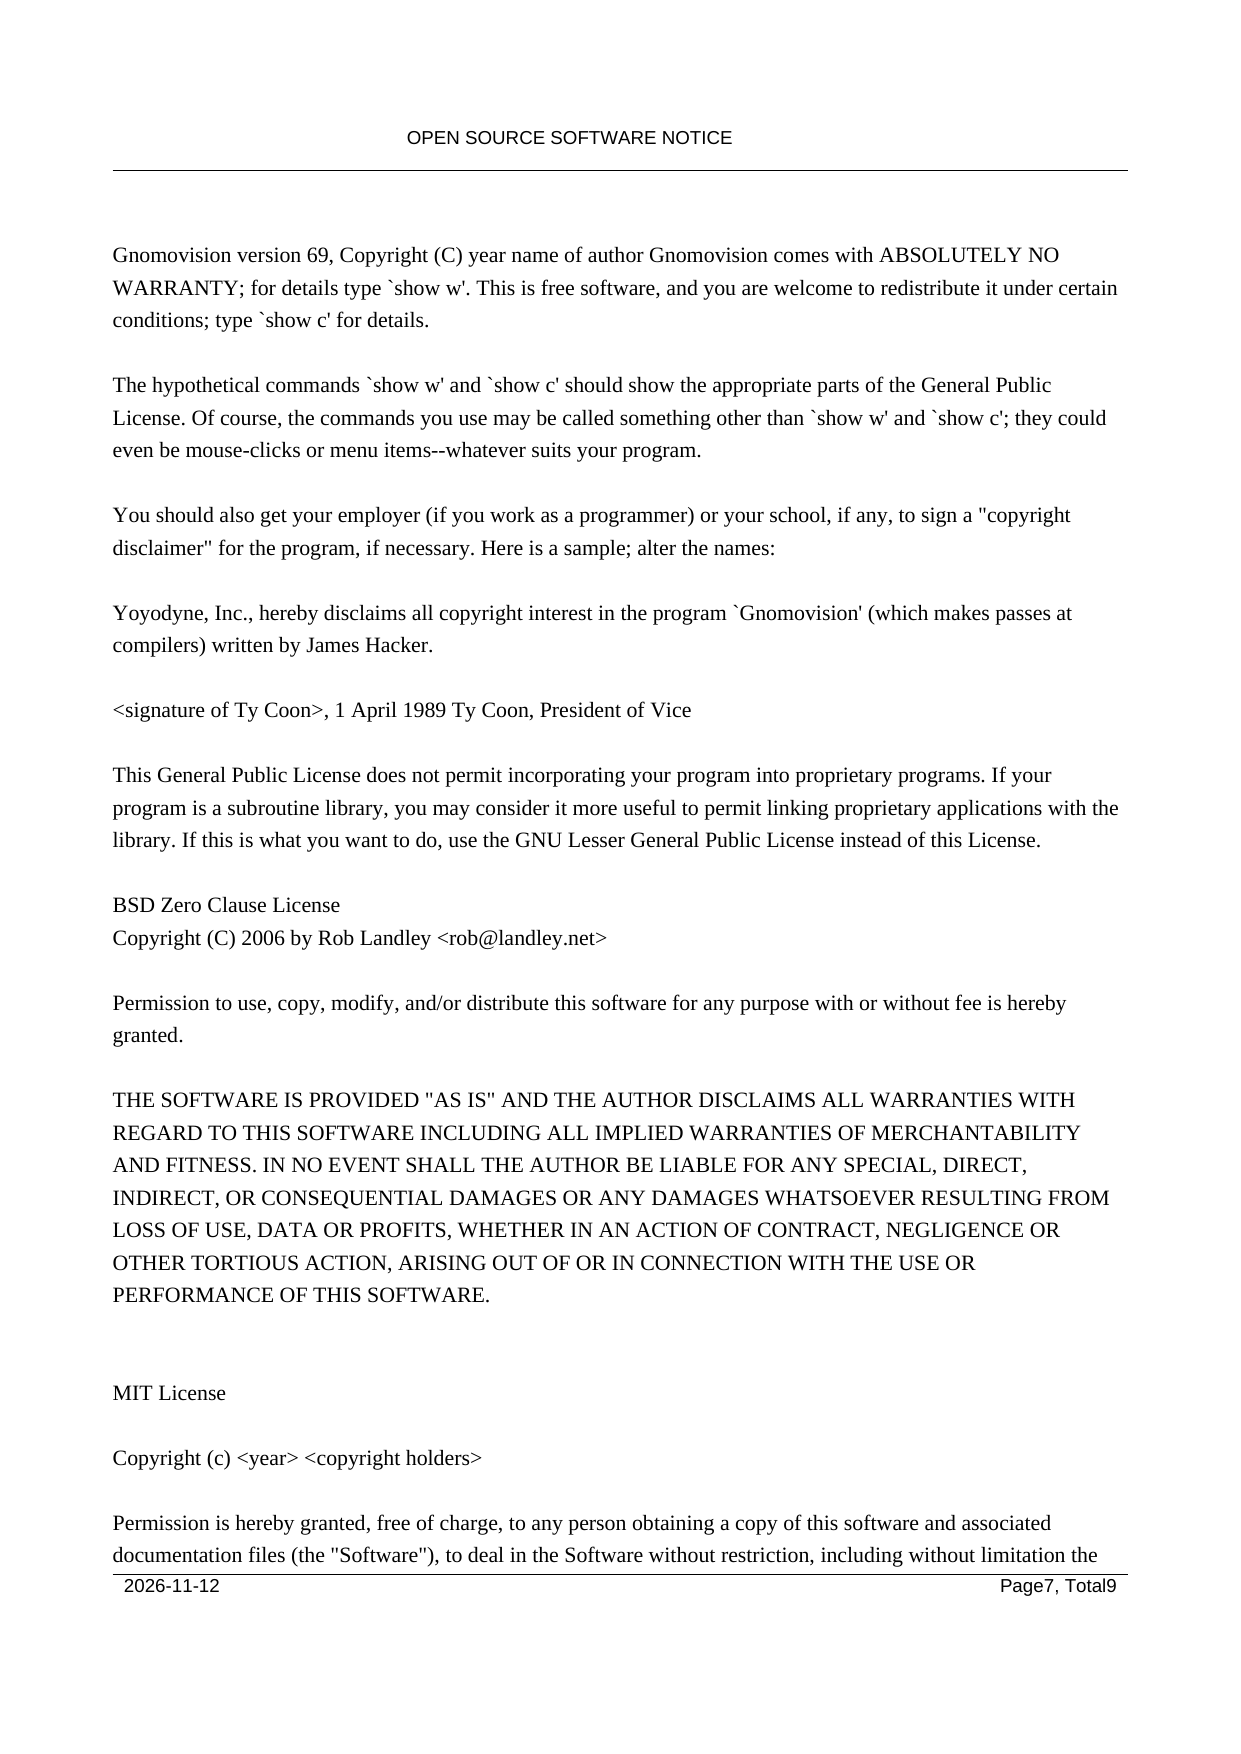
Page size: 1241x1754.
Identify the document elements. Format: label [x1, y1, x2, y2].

text [112, 206, 1128, 1571]
